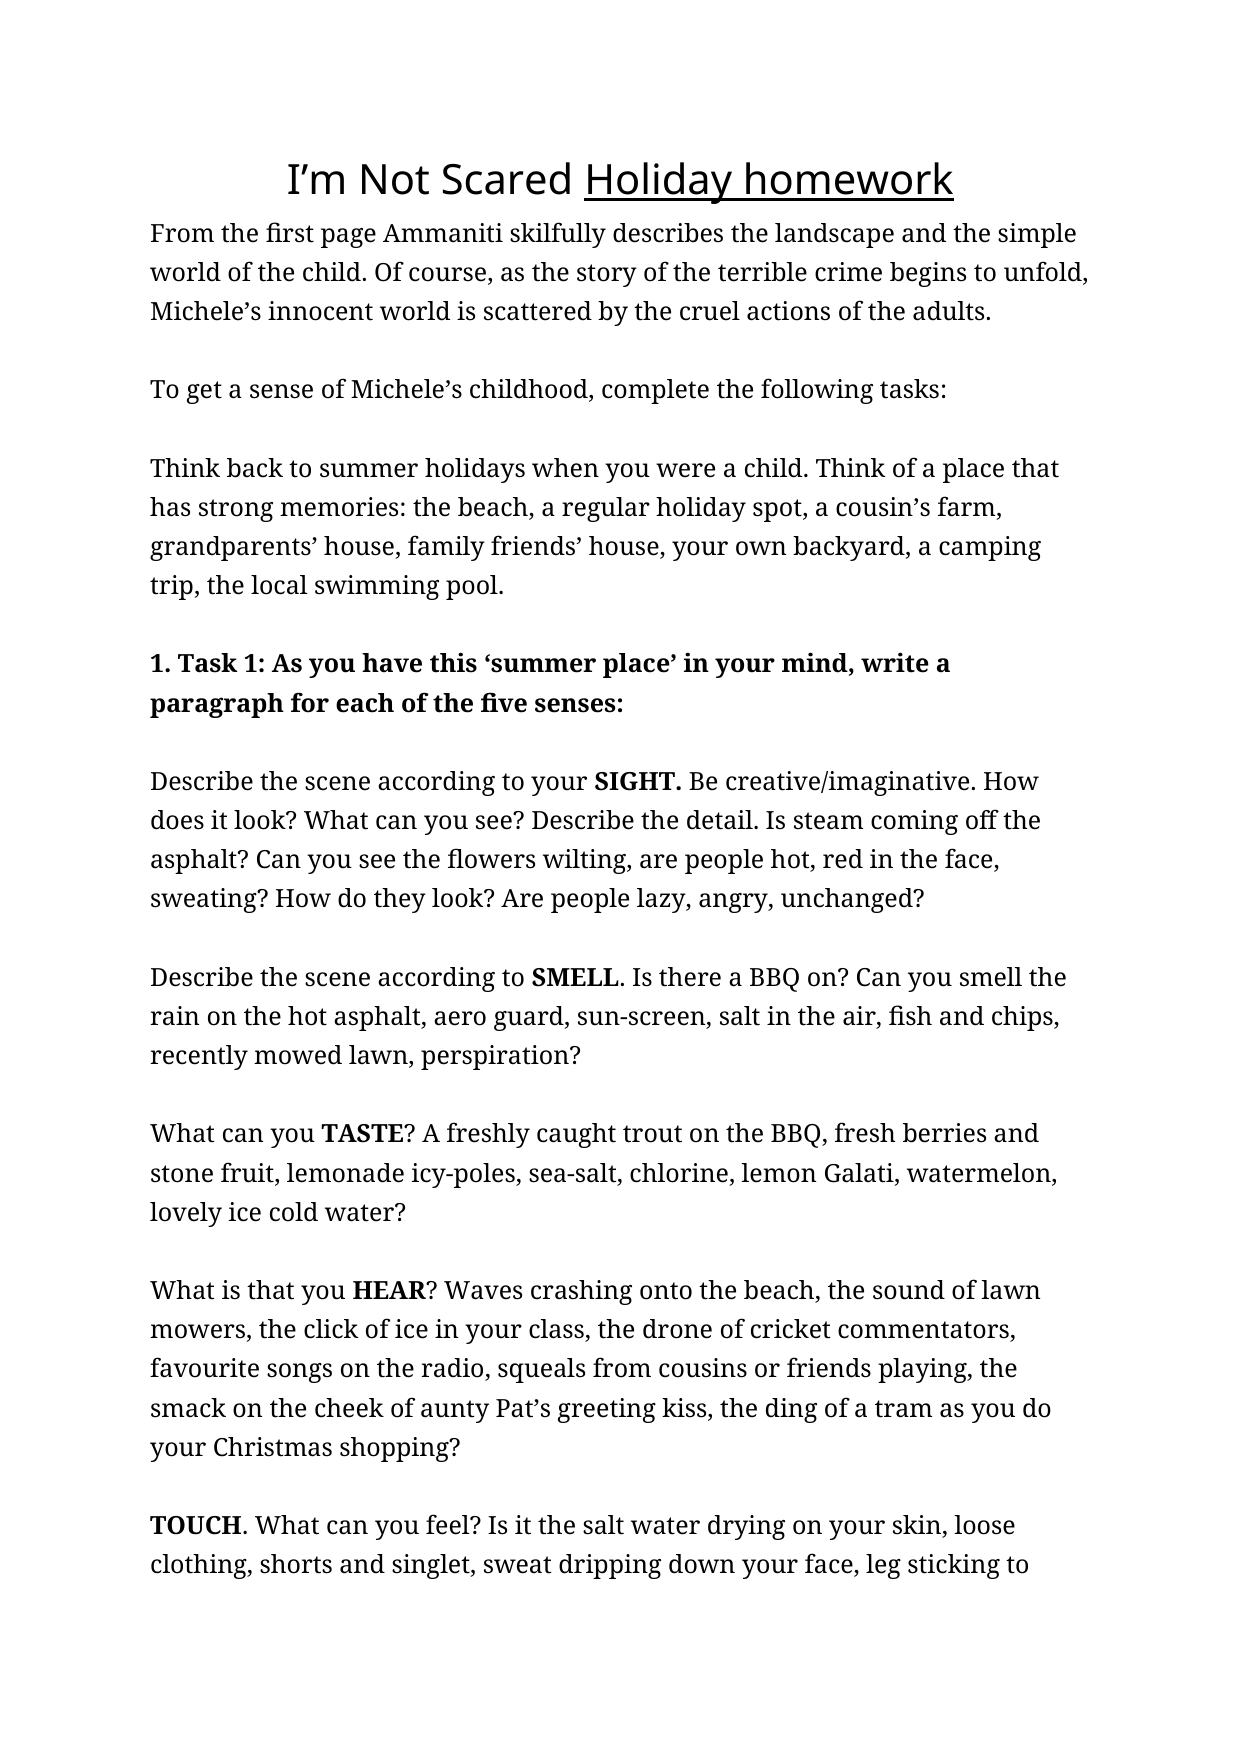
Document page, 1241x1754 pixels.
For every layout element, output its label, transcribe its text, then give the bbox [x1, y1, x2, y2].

text Think back to summer holidays when you were a child. Think of a place that has strong memories: the beach, a regular holiday spot, a cousin’s farm, grandparents’ house, family friends’ house, your own backyard, a camping trip, the local swimming pool. [150, 450, 1090, 602]
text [150, 1508, 1090, 1581]
text I’m Not Scared Holiday homework [150, 150, 1090, 207]
text Describe the scene according to your SIGHT. Be creative/imaginative. How does it look? What can you see? Describe the detail. Is steam coming off the asphalt? Can you see the flowers wilting, are people hot, red in the face, sweating? How do they look? Are people lazy, angry, unchanged? [150, 763, 1090, 915]
text From the first page Ammaniti skilfully describes the landscape and the simple world of the child. Of course, as the story of the terrible crime begins to unfold, Michele’s innocent world is scattered by the cruel actions of the adults. [150, 215, 1090, 328]
text To get a sense of Michele’s childhood, complete the following tasks: [150, 372, 1090, 406]
text 1. Task 1: As you have this ‘summer place’ in your mind, write a paragraph for each of the five senses: [150, 646, 1090, 719]
text What is that you HEAR? Waves crashing onto the beach, the sound of lawn mowers, the click of ice in your class, the drone of cricket commentators, favourite songs on the radio, squeals from cousins or friends playing, the smack on the cheek of aunty Pat’s greeting kiss, the ding of a tram as you do your Christmas shopping? [150, 1273, 1090, 1463]
text What can you TASTE? A freshly caught trout on the BBQ, fresh berries and stone fruit, lemonade icy-poles, sea-salt, chlorine, lemon Galati, watermelon, lovely ice cold water? [150, 1116, 1090, 1228]
text Describe the scene according to SMELL. Is there a BBQ on? Can you smell the rain on the hot asphalt, aero guard, sun-screen, salt in the air, fish and chips, recently mowed lawn, perspiration? [150, 959, 1090, 1072]
